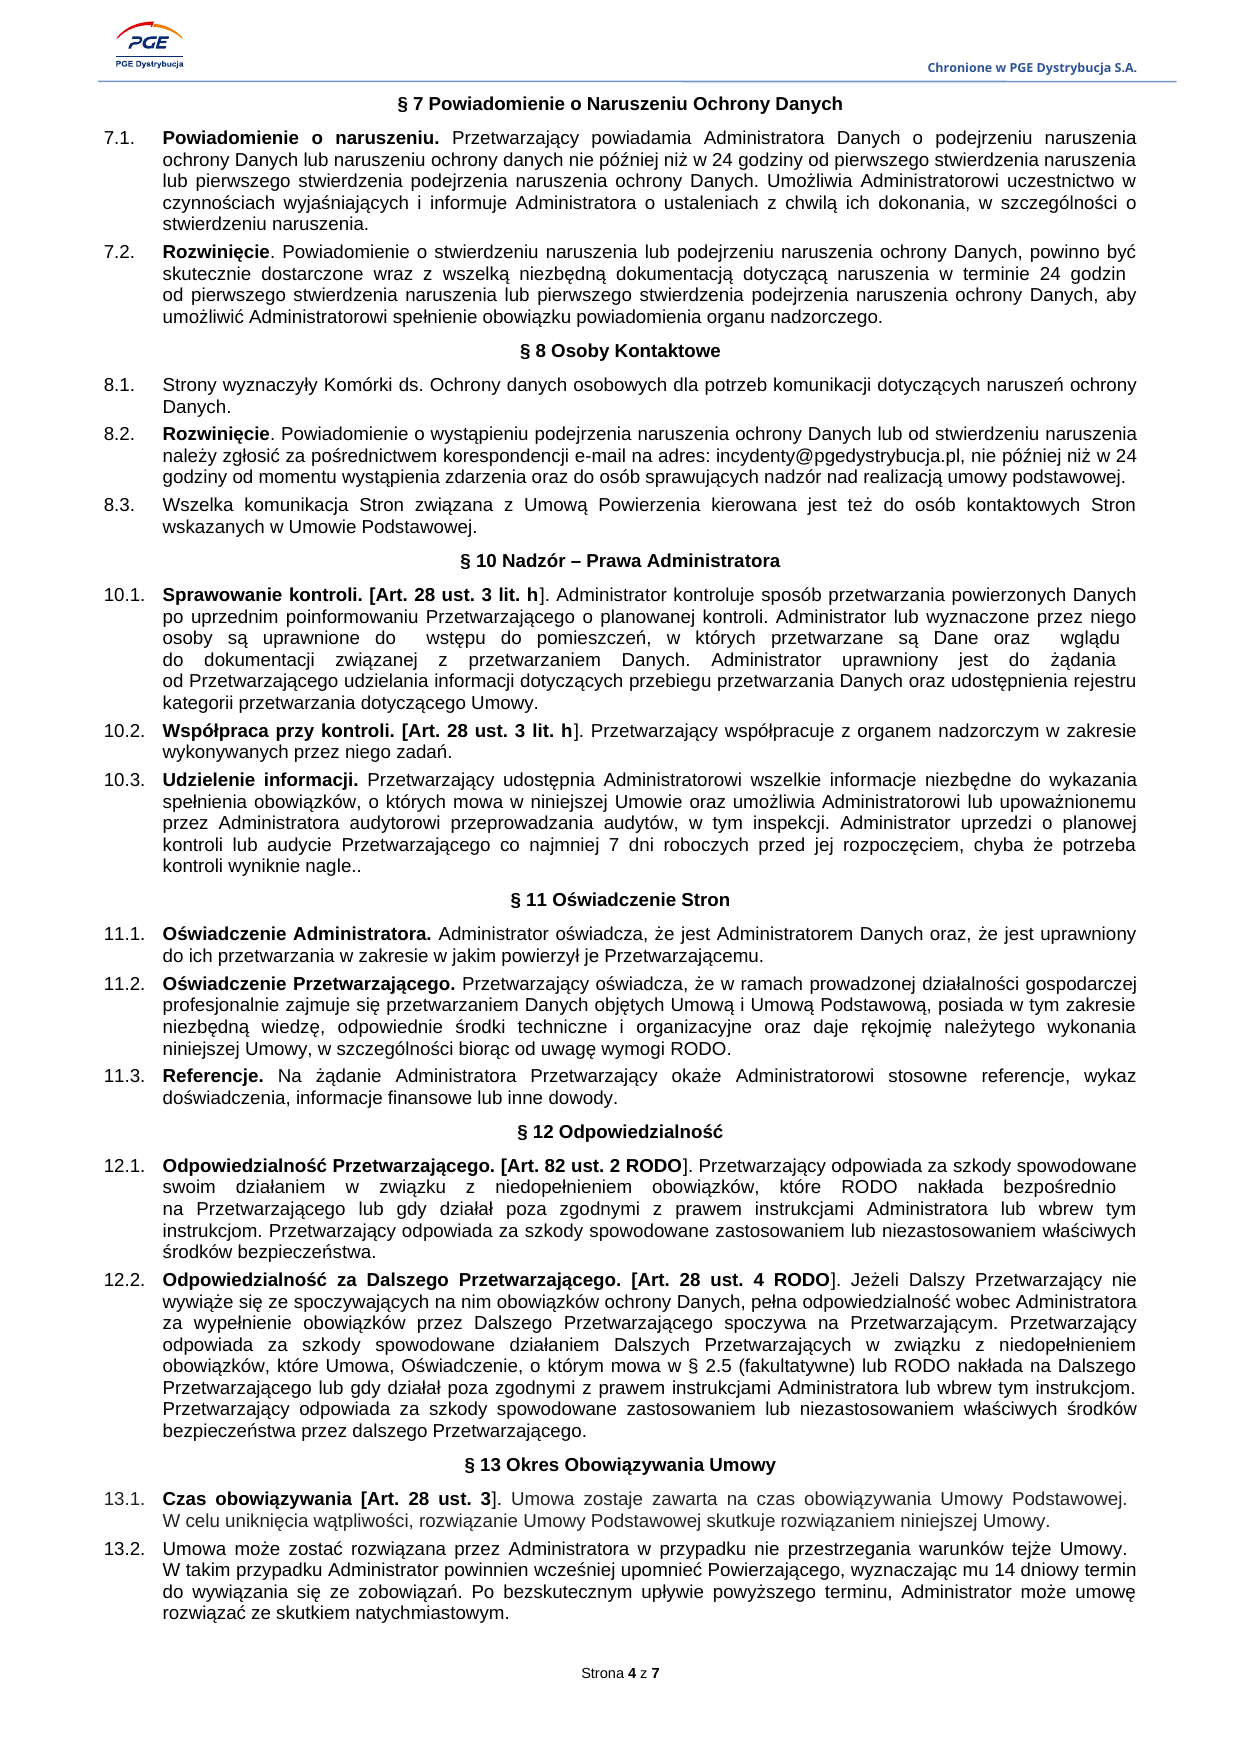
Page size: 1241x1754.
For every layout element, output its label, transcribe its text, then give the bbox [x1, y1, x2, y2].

list Rozwinięcie. Powiadomienie o wystąpieniu podejrzenia naruszenia ochrony Danych lub od stwierdzeniu naruszenia należy zgłosić za pośrednictwem korespondencji e-mail na adres: incydenty@pgedystrybucja.pl, nie później niż w 24 godziny od momentu wystąpienia zdarzenia oraz do osób sprawujących nadzór nad realizacją umowy podstawowej. [103, 423, 1137, 488]
list Udzielenie informacji. Przetwarzający udostępnia Administratorowi wszelkie informacje niezbędne do wykazania spełnienia obowiązków, o których mowa w niniejszej Umowie oraz umożliwia Administratorowi lub upoważnionemu przez Administratora audytorowi przeprowadzania audytów, w tym inspekcji. Administrator uprzedzi o planowej kontroli lub audycie Przetwarzającego co najmniej 7 dni roboczych przed jej rozpoczęciem, chyba że potrzeba kontroli wyniknie nagle.. [103, 769, 1137, 877]
text § 13 Okres Obowiązywania Umowy [103, 1454, 1137, 1475]
list Wszelka komunikacja Stron związana z Umową Powierzenia kierowana jest też do osób kontaktowych Stron wskazanych w Umowie Podstawowej. [103, 494, 1137, 537]
list Czas obowiązywania [Art. 28 ust. 3]. Umowa zostaje zawarta na czas obowiązywania Umowy Podstawowej. W celu uniknięcia wątpliwości, rozwiązanie Umowy Podstawowej skutkuje rozwiązaniem niniejszej Umowy. [103, 1488, 1137, 1531]
text § 7 Powiadomienie o Naruszeniu Ochrony Danych [103, 93, 1137, 114]
list Umowa może zostać rozwiązana przez Administratora w przypadku nie przestrzegania warunków tejże Umowy. W takim przypadku Administrator powinnien wcześniej upomnieć Powierzającego, wyznaczając mu 14 dniowy termin do wywiązania się ze zobowiązań. Po bezskutecznym upływie powyższego terminu, Administrator może umowę rozwiązać ze skutkiem natychmiastowym. [103, 1537, 1137, 1623]
list Odpowiedzialność za Dalszego Przetwarzającego. [Art. 28 ust. 4 RODO]. Jeżeli Dalszy Przetwarzający nie wywiąże się ze spoczywających na nim obowiązków ochrony Danych, pełna odpowiedzialność wobec Administratora za wypełnienie obowiązków przez Dalszego Przetwarzającego spoczywa na Przetwarzającym. Przetwarzający odpowiada za szkody spowodowane działaniem Dalszych Przetwarzających w związku z niedopełnieniem obowiązków, które Umowa, Oświadczenie, o którym mowa w § 2.5 (fakultatywne) lub RODO nakłada na Dalszego Przetwarzającego lub gdy działał poza zgodnymi z prawem instrukcjami Administratora lub wbrew tym instrukcjom. Przetwarzający odpowiada za szkody spowodowane zastosowaniem lub niezastosowaniem właściwych środków bezpieczeństwa przez dalszego Przetwarzającego. [103, 1269, 1137, 1441]
text § 12 Odpowiedzialność [103, 1121, 1137, 1142]
list Oświadczenie Przetwarzającego. Przetwarzający oświadcza, że w ramach prowadzonej działalności gospodarczej profesjonalnie zajmuje się przetwarzaniem Danych objętych Umową i Umową Podstawową, posiada w tym zakresie niezbędną wiedzę, odpowiednie środki techniczne i organizacyjne oraz daje rękojmię należytego wykonania niniejszej Umowy, w szczególności biorąc od uwagę wymogi RODO. [103, 973, 1137, 1059]
list Oświadczenie Administratora. Administrator oświadcza, że jest Administratorem Danych oraz, że jest uprawniony do ich przetwarzania w zakresie w jakim powierzył je Przetwarzającemu. [103, 923, 1137, 966]
list Odpowiedzialność Przetwarzającego. [Art. 82 ust. 2 RODO]. Przetwarzający odpowiada za szkody spowodowane swoim działaniem w związku z niedopełnieniem obowiązków, które RODO nakłada bezpośrednio na Przetwarzającego lub gdy działał poza zgodnymi z prawem instrukcjami Administratora lub wbrew tym instrukcjom. Przetwarzający odpowiada za szkody spowodowane zastosowaniem lub niezastosowaniem właściwych środków bezpieczeństwa. [103, 1155, 1137, 1263]
text § 11 Oświadczenie Stron [103, 889, 1137, 911]
list Sprawowanie kontroli. [Art. 28 ust. 3 lit. h]. Administrator kontroluje sposób przetwarzania powierzonych Danych po uprzednim poinformowaniu Przetwarzającego o planowanej kontroli. Administrator lub wyznaczone przez niego osoby są uprawnione do wstępu do pomieszczeń, w których przetwarzane są Dane oraz wglądu do dokumentacji związanej z przetwarzaniem Danych. Administrator uprawniony jest do żądania od Przetwarzającego udzielania informacji dotyczących przebiegu przetwarzania Danych oraz udostępnienia rejestru kategorii przetwarzania dotyczącego Umowy. [103, 584, 1137, 713]
list Rozwinięcie. Powiadomienie o stwierdzeniu naruszenia lub podejrzeniu naruszenia ochrony Danych, powinno być skutecznie dostarczone wraz z wszelką niezbędną dokumentacją dotyczącą naruszenia w terminie 24 godzin od pierwszego stwierdzenia naruszenia lub pierwszego stwierdzenia podejrzenia naruszenia ochrony Danych, aby umożliwić Administratorowi spełnienie obowiązku powiadomienia organu nadzorczego. [103, 241, 1137, 327]
text § 8 Osoby Kontaktowe [103, 340, 1137, 361]
list Strony wyznaczyły Komórki ds. Ochrony danych osobowych dla potrzeb komunikacji dotyczących naruszeń ochrony Danych. [103, 374, 1137, 417]
list Powiadomienie o naruszeniu. Przetwarzający powiadamia Administratora Danych o podejrzeniu naruszenia ochrony Danych lub naruszeniu ochrony danych nie później niż w 24 godziny od pierwszego stwierdzenia naruszenia lub pierwszego stwierdzenia podejrzenia naruszenia ochrony Danych. Umożliwia Administratorowi uczestnictwo w czynnościach wyjaśniających i informuje Administratora o ustaleniach z chwilą ich dokonania, w szczególności o stwierdzeniu naruszenia. [103, 127, 1137, 235]
text § 10 Nadzór – Prawa Administratora [103, 550, 1137, 571]
list Referencje. Na żądanie Administratora Przetwarzający okaże Administratorowi stosowne referencje, wykaz doświadczenia, informacje finansowe lub inne dowody. [103, 1065, 1137, 1108]
list Współpraca przy kontroli. [Art. 28 ust. 3 lit. h]. Przetwarzający współpracuje z organem nadzorczym w zakresie wykonywanych przez niego zadań. [103, 719, 1137, 763]
